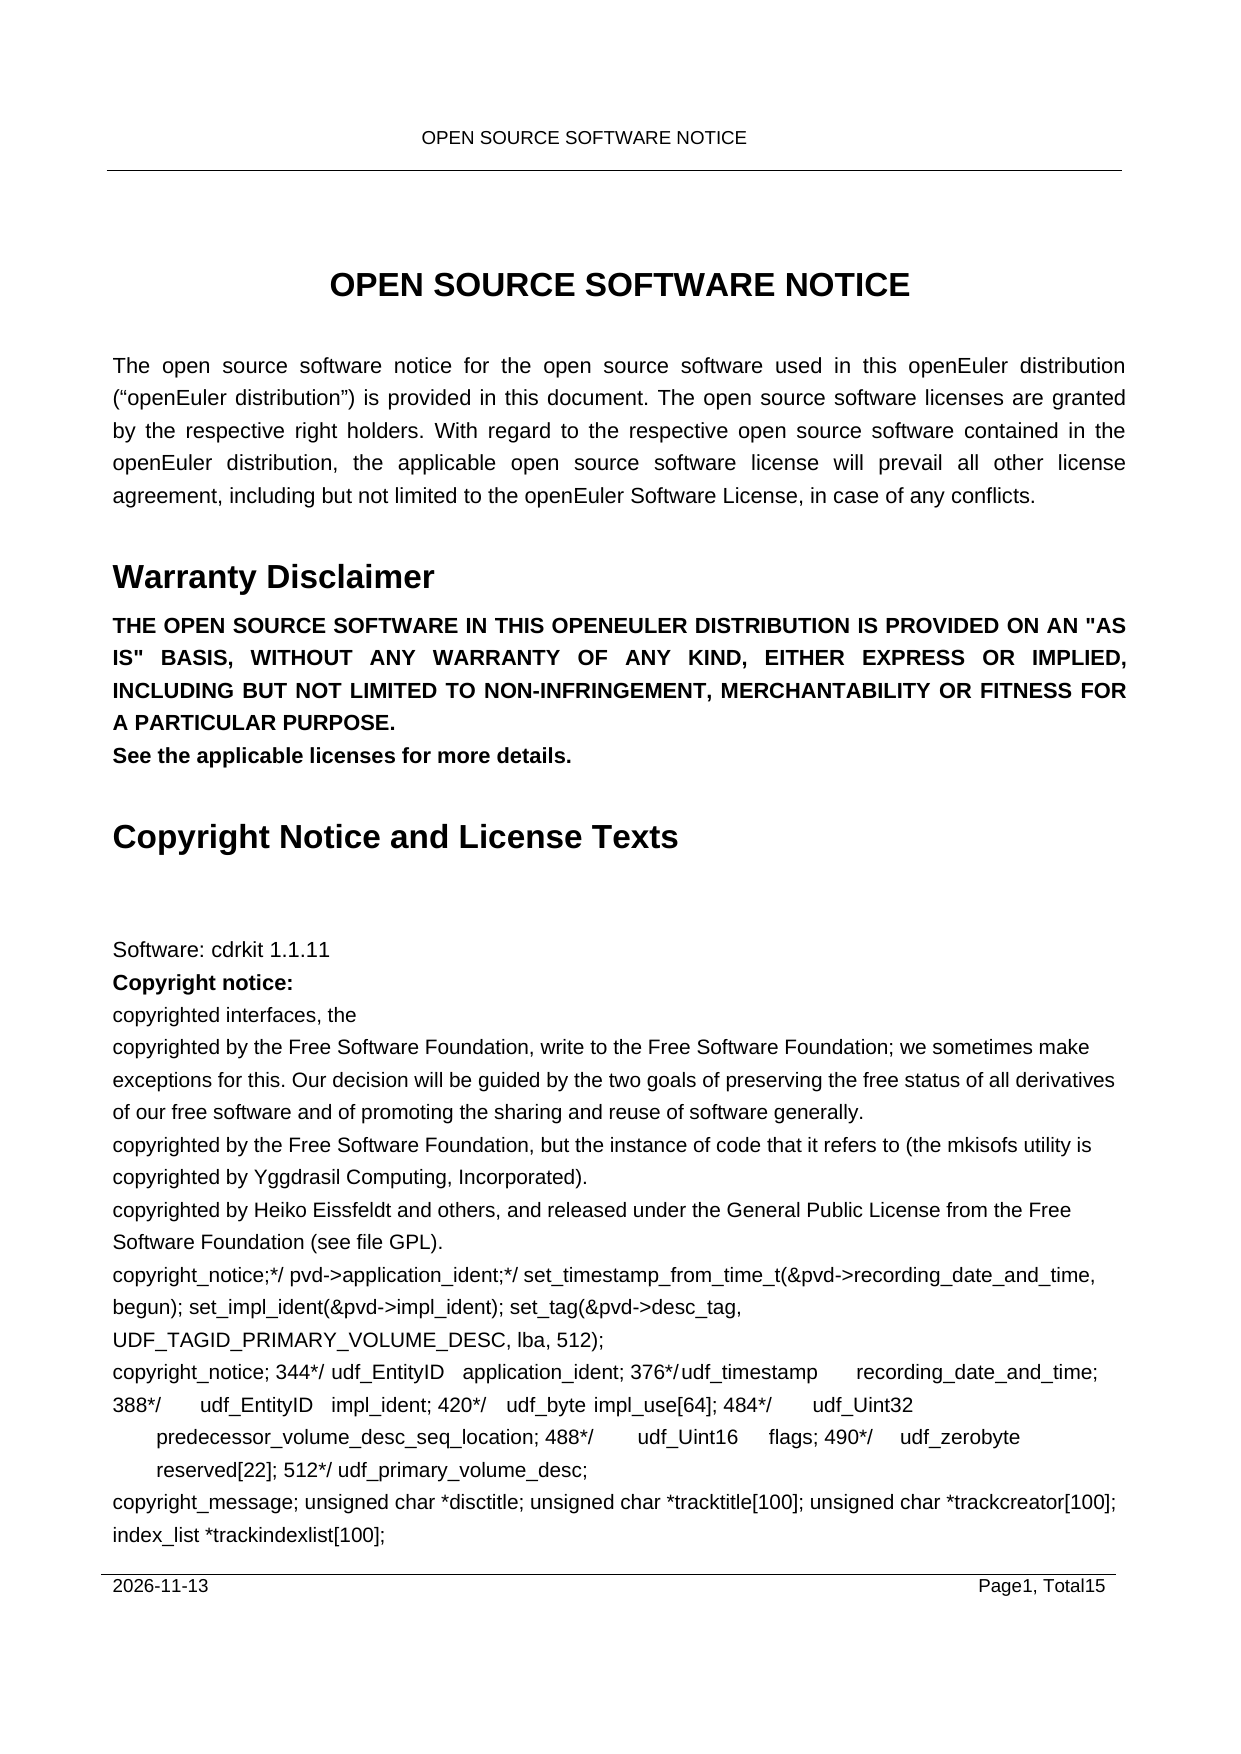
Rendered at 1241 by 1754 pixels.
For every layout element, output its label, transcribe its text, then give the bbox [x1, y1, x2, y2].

text The open source software notice for the open source software used in this openEuler distribution (“openEuler distribution”) is provided in this document. The open source software licenses are granted by the respective right holders. With regard to the respective open source software contained in the openEuler distribution, the applicable open source software license will prevail all other license agreement, including but not limited to the openEuler Software License, in case of any conflicts. [112, 349, 1128, 511]
text copyright_message; unsigned char *disctitle; unsigned char *tracktitle[100]; unsigned char *trackcreator[100]; index_list *trackindexlist[100]; [112, 1486, 1128, 1551]
text copyrighted by the Free Software Foundation, but the instance of code that it refers to (the mkisofs utility is copyrighted by Yggdrasil Computing, Incorporated). [112, 1128, 1128, 1193]
text OPEN SOURCE SOFTWARE NOTICE [112, 251, 1128, 316]
text THE OPEN SOURCE SOFTWARE IN THIS OPENEULER DISTRIBUTION IS PROVIDED ON AN "AS IS" BASIS, WITHOUT ANY WARRANTY OF ANY KIND, EITHER EXPRESS OR IMPLIED, INCLUDING BUT NOT LIMITED TO NON-INFRINGEMENT, MERCHANTABILITY OR FITNESS FOR A PARTICULAR PURPOSE. See the applicable licenses for more details. [112, 609, 1128, 771]
text copyright_notice;*/ pvd->application_ident;*/ set_timestamp_from_time_t(&pvd->recording_date_and_time, begun); set_impl_ident(&pvd->impl_ident); set_tag(&pvd->desc_tag, UDF_TAGID_PRIMARY_VOLUME_DESC, lba, 512); [112, 1258, 1128, 1356]
text copyrighted by Heiko Eissfeldt and others, and released under the General Public License from the Free Software Foundation (see file GPL). [112, 1193, 1128, 1258]
text copyrighted by the Free Software Foundation, write to the Free Software Foundation; we sometimes make exceptions for this. Our decision will be guided by the two goals of preserving the free status of all derivatives of our free software and of promoting the sharing and reuse of software generally. [112, 1031, 1128, 1128]
text Copyright Notice and License Texts [112, 804, 1128, 869]
text Copyright notice: [112, 966, 1128, 998]
text Warranty Disclaimer [112, 544, 1128, 609]
text Software: cdrkit 1.1.11 [112, 933, 1128, 966]
text copyright_notice; 344*/ udf_EntityID application_ident; 376*/ udf_timestamp recording_date_and_time; 388*/ udf_EntityID impl_ident; 420*/ udf_byte impl_use[64]; 484*/ udf_Uint32 predecessor_volume_desc_seq_location; 488*/ udf_Uint16 flags; 490*/ udf_zerobyte reserved[22]; 512*/ udf_primary_volume_desc; [112, 1356, 1128, 1486]
text copyrighted interfaces, the [112, 998, 1128, 1031]
